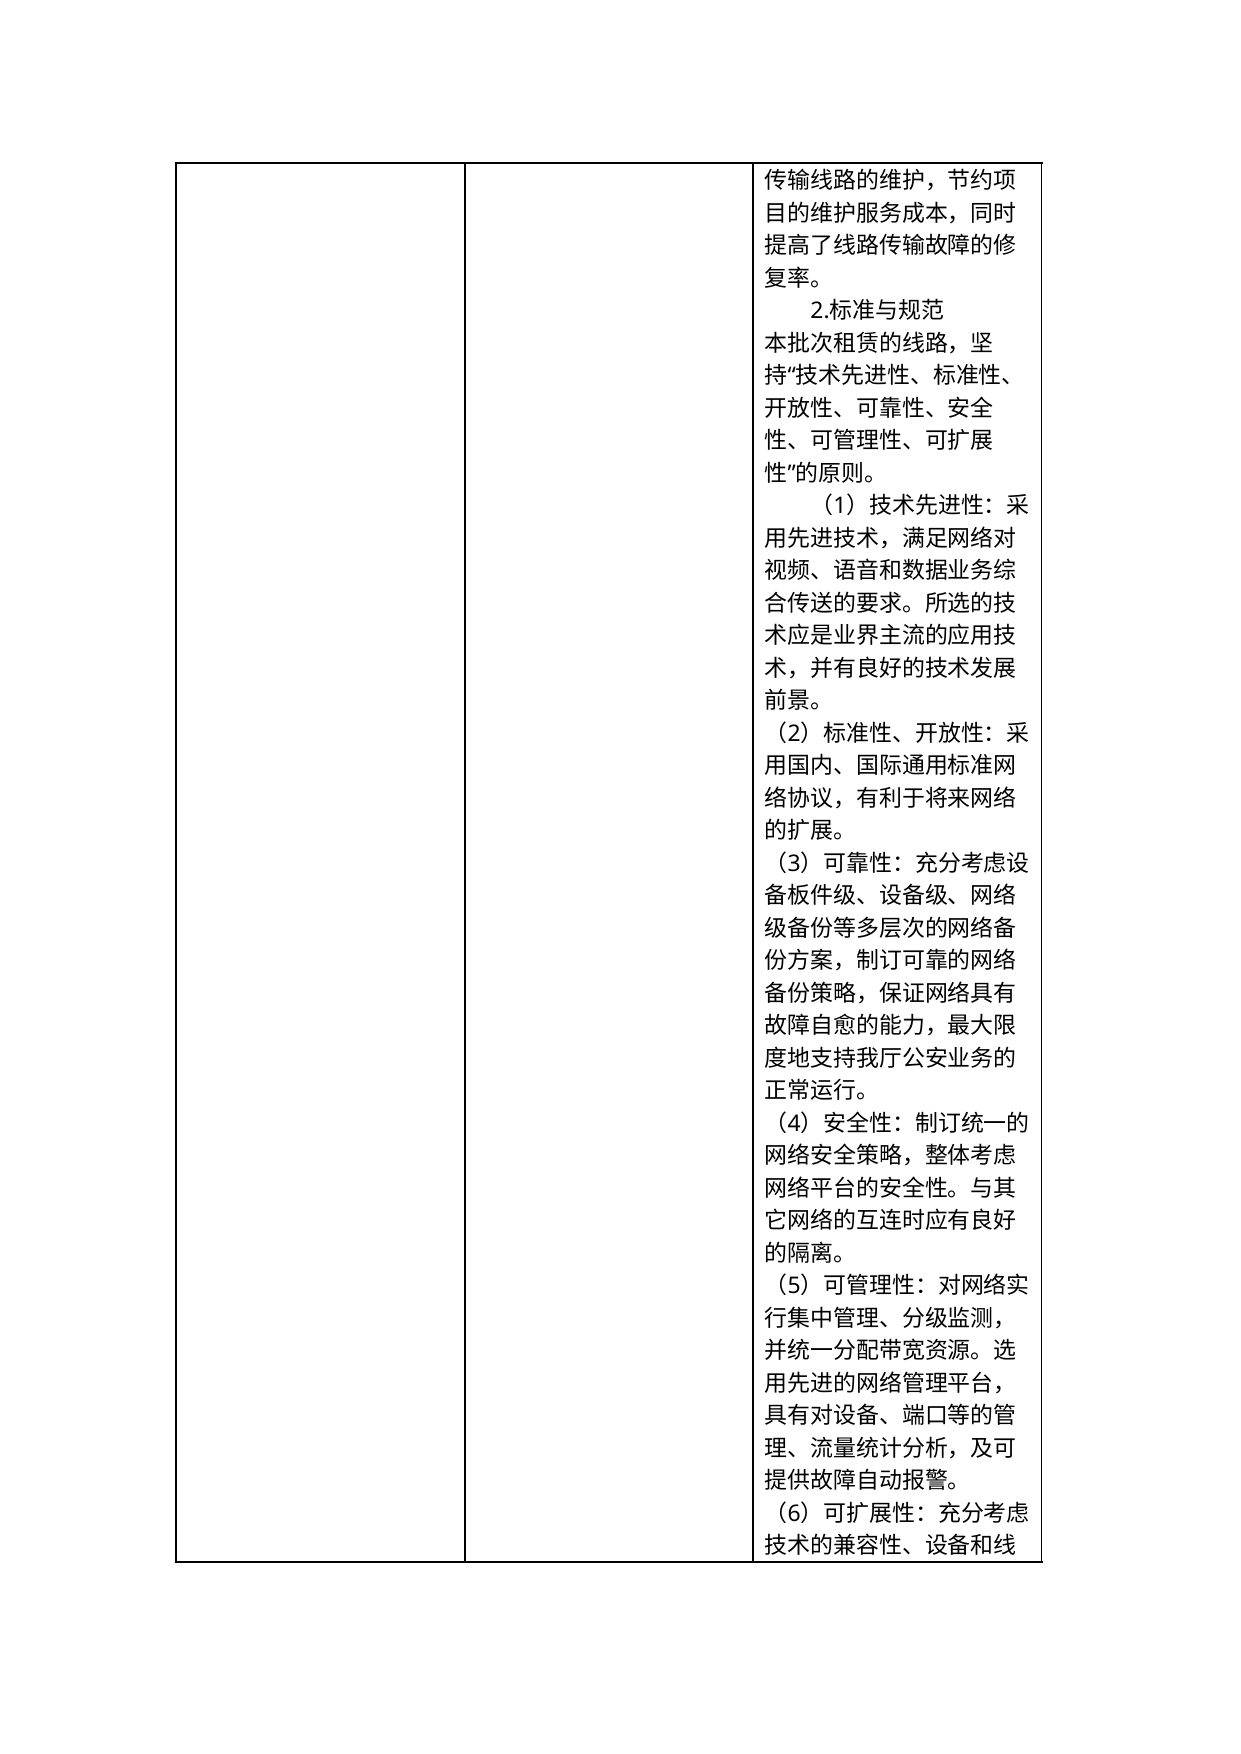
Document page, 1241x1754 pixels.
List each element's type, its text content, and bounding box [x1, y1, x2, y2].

table_cell 1 [177, 164, 464, 1561]
table_cell ★ [466, 164, 752, 1561]
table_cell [754, 164, 1041, 1561]
